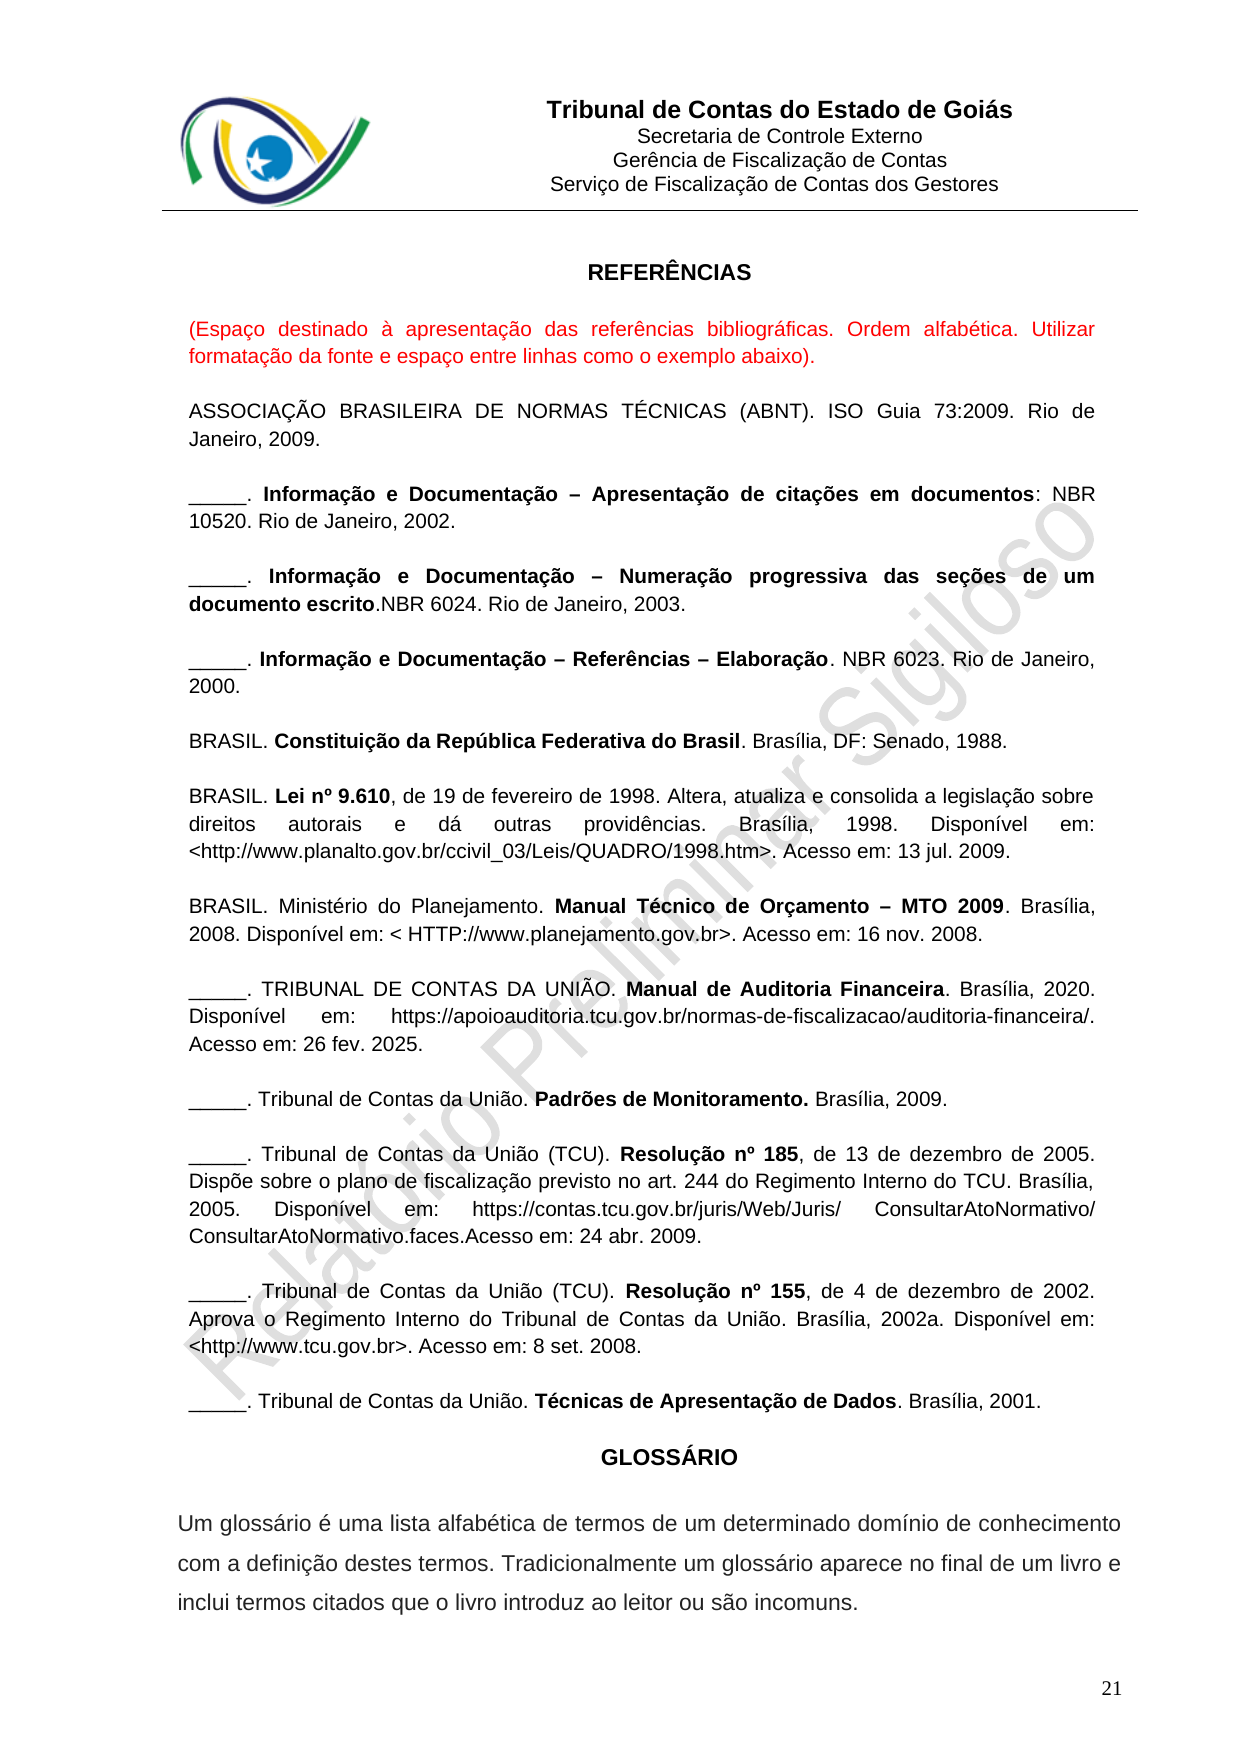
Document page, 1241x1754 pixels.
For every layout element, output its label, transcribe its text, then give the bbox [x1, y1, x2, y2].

table_header (Espaço destinado à apresentação das referências bibliográficas. Ordem alfabética. Utilizar formatação da fonte e espaço entre linhas como o exemplo abaixo). ASSOCIAÇÃO BRASILEIRA DE NORMAS TÉCNICAS (ABNT). ISO Guia 73:2009. Rio de Janeiro, 2009. _____. Informação e Documentação – Apresentação de citações em documentos: NBR 10520. Rio de Janeiro, 2002. _____. Informação e Documentação – Numeração progressiva das seções de um documento escrito.NBR 6024. Rio de Janeiro, 2003. _____. Informação e Documentação – Referências – Elaboração. NBR 6023. Rio de Janeiro, 2000. BRASIL. Constituição da República Federativa do Brasil. Brasília, DF: Senado, 1988. BRASIL. Lei nº 9.610, de 19 de fevereiro de 1998. Altera, atualiza e consolida a legislação sobre direitos autorais e dá outras providências. Brasília, 1998. Disponível em: <http://www.planalto.gov.br/ccivil_03/Leis/QUADRO/1998.htm>. Acesso em: 13 jul. 2009. BRASIL. Ministério do Planejamento. Manual Técnico de Orçamento – MTO 2009. Brasília, 2008. Disponível em: < HTTP://www.planejamento.gov.br>. Acesso em: 16 nov. 2008. _____. TRIBUNAL DE CONTAS DA UNIÃO. Manual de Auditoria Financeira. Brasília, 2020. Disponível em: https://apoioauditoria.tcu.gov.br/normas-de-fiscalizacao/auditoria-financeira/. Acesso em: 26 fev. 2025. _____. Tribunal de Contas da União. Padrões de Monitoramento. Brasília, 2009. _____. Tribunal de Contas da União (TCU). Resolução nº 185, de 13 de dezembro de 2005. Dispõe sobre o plano de fiscalização previsto no art. 244 do Regimento Interno do TCU. Brasília, 2005. Disponível em: https://contas.tcu.gov.br/juris/Web/Juris/ ConsultarAtoNormativo/ ConsultarAtoNormativo.faces.Acesso em: 24 abr. 2009. _____. Tribunal de Contas da União (TCU). Resolução nº 155, de 4 de dezembro de 2002. Aprova o Regimento Interno do Tribunal de Contas da União. Brasília, 2002a. Disponível em: <http://www.tcu.gov.br>. Acesso em: 8 set. 2008. _____. Tribunal de Contas da União. Técnicas de Apresentação de Dados. Brasília, 2001. [177, 289, 1107, 1444]
text REFERÊNCIAS [177, 259, 1161, 285]
text Um glossário é uma lista alfabética de termos de um determinado domínio de conhecimento com a definição destes termos. Tradicionalmente um glossário aparece no final de um livro e inclui termos citados que o livro introduz ao leitor ou são incomuns. [177, 1510, 1122, 1615]
subtitle GLOSSÁRIO [177, 1444, 1161, 1471]
picture [173, 90, 376, 210]
picture [173, 211, 376, 215]
